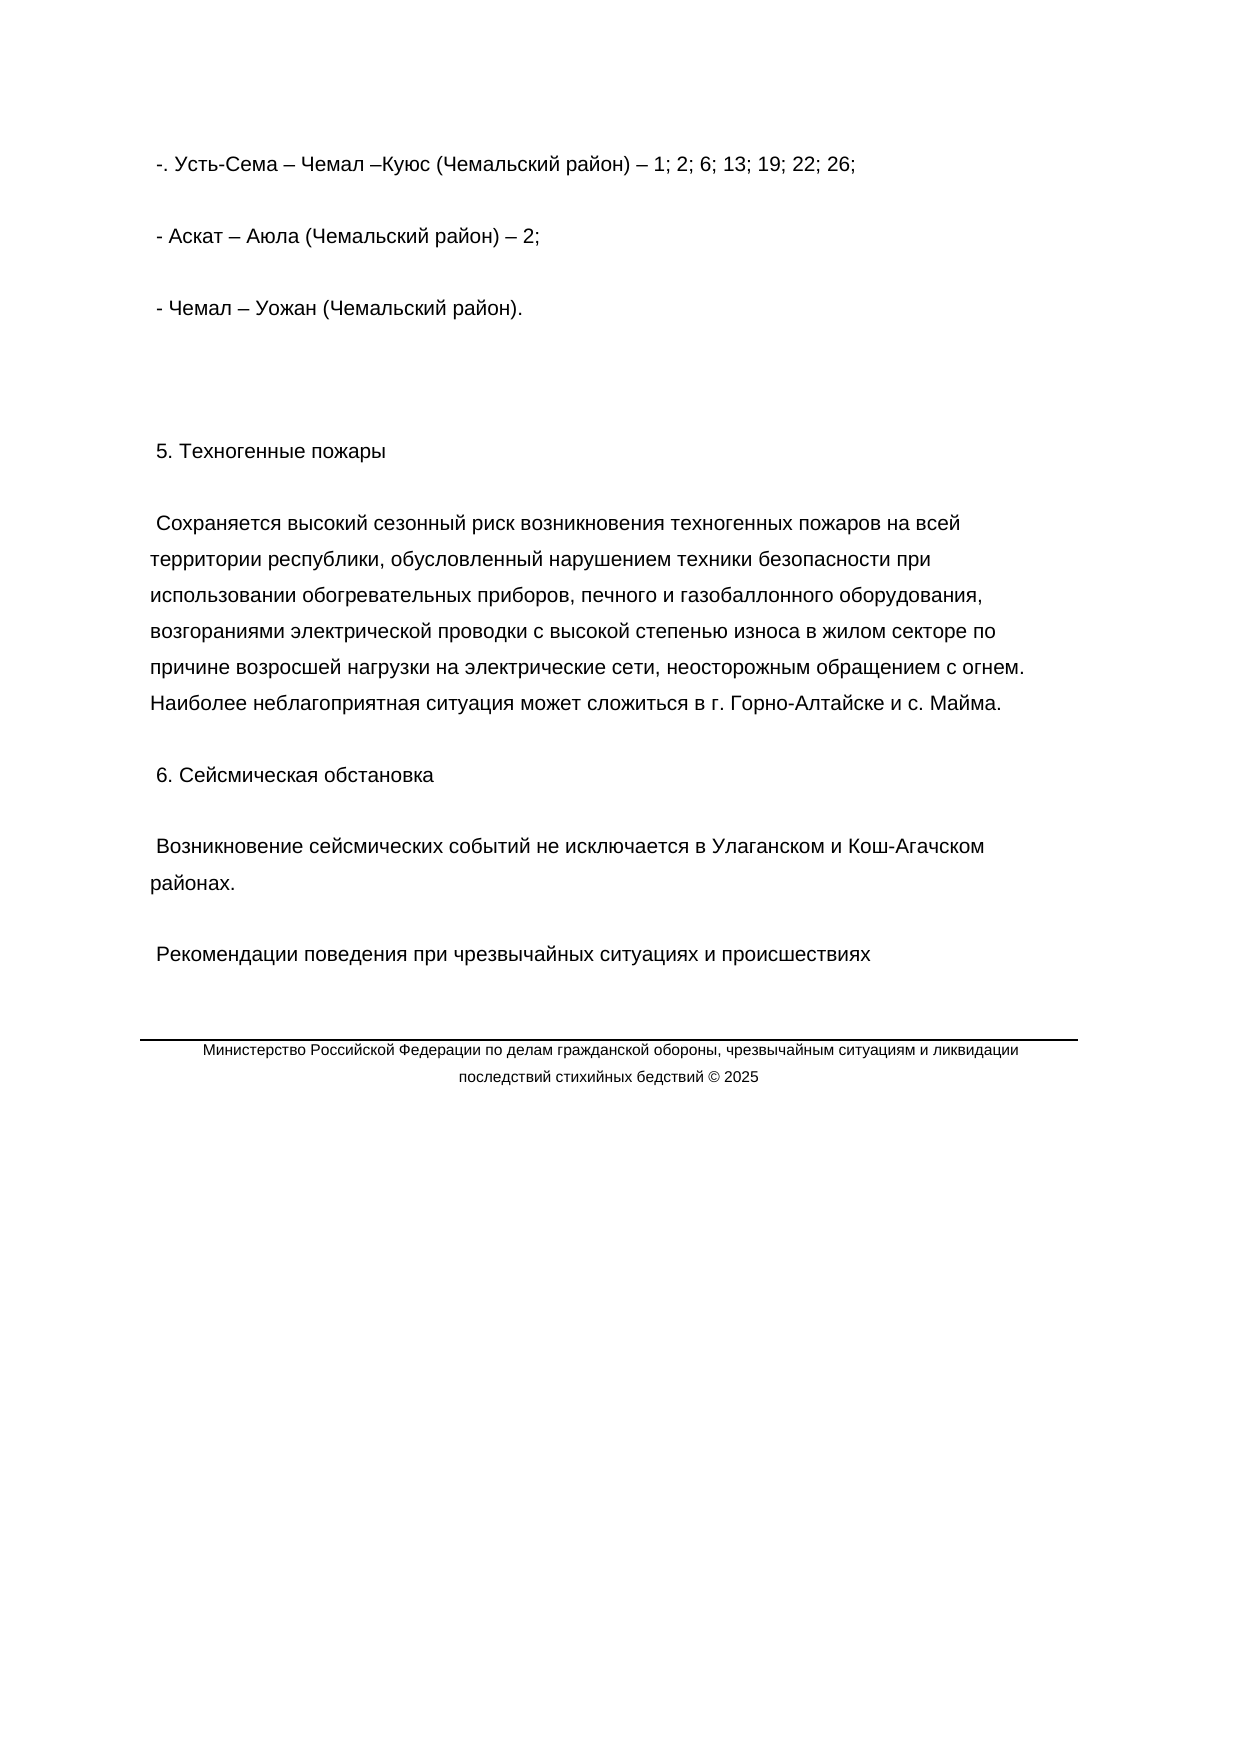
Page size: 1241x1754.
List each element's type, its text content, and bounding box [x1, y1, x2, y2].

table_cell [140, 150, 1078, 1039]
table_cell Министерство Российской Федерации по делам гражданской обороны, чрезвычайным ситуациям и ликвидации последствий стихийных бедствий © 2025 [140, 1041, 1078, 1123]
